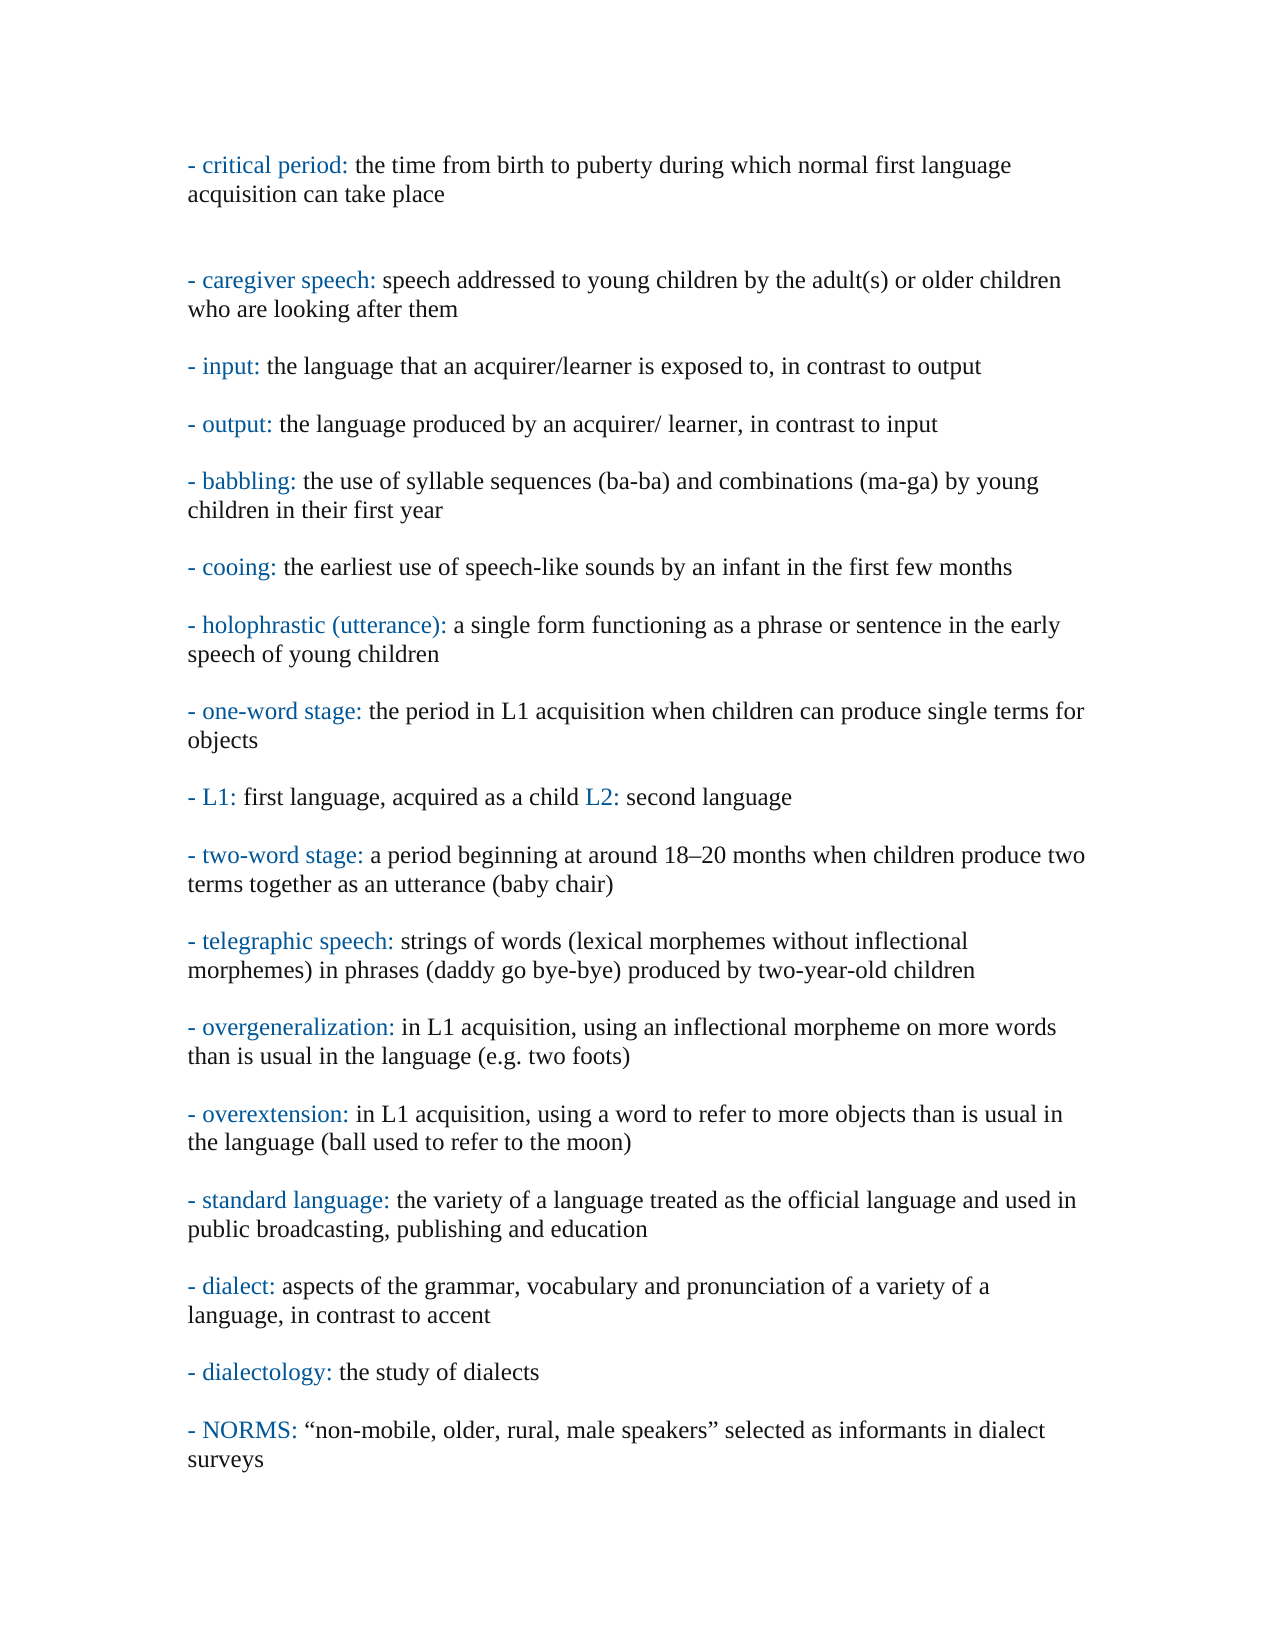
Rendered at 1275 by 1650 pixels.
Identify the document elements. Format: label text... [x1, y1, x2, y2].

text - cooing: the earliest use of speech-like sounds by an infant in the first few months [187, 552, 1087, 581]
text - babbling: the use of syllable sequences (ba-ba) and combinations (ma-ga) by young children in their first year [187, 466, 1087, 524]
text - overextension: in L1 acquisition, using a word to refer to more objects than is usual in the language (ball used to refer to the moon) [187, 1099, 1087, 1156]
text - L1: first language, acquired as a child L2: second language [187, 782, 1087, 811]
text - two-word stage: a period beginning at around 18–20 months when children produce two terms together as an utterance (baby chair) [187, 840, 1087, 897]
text - overgeneralization: in L1 acquisition, using an inflectional morpheme on more words than is usual in the language (e.g. two foots) [187, 1012, 1087, 1070]
text - one-word stage: the period in L1 acquisition when children can produce single terms for objects [187, 696, 1087, 754]
text - holophrastic (utterance): a single form functioning as a phrase or sentence in the early speech of young children [187, 610, 1087, 667]
text - telegraphic speech: strings of words (lexical morphemes without inflectional morphemes) in phrases (daddy go bye-bye) produced by two-year-old children [187, 926, 1087, 984]
text - NORMS: “non-mobile, older, rural, male speakers” selected as informants in dialect surveys [187, 1415, 1087, 1472]
text - input: the language that an acquirer/learner is exposed to, in contrast to output [187, 351, 1087, 380]
text - output: the language produced by an acquirer/ learner, in contrast to input [187, 409, 1087, 437]
text - dialectology: the study of dialects [187, 1357, 1087, 1386]
text - caregiver speech: speech addressed to young children by the adult(s) or older children who are looking after them [187, 265, 1087, 322]
text - critical period: the time from birth to puberty during which normal first language acquisition can take place [187, 150, 1087, 207]
text - standard language: the variety of a language treated as the official language and used in public broadcasting, publishing and education [187, 1185, 1087, 1242]
text - dialect: aspects of the grammar, vocabulary and pronunciation of a variety of a language, in contrast to accent [187, 1271, 1087, 1329]
